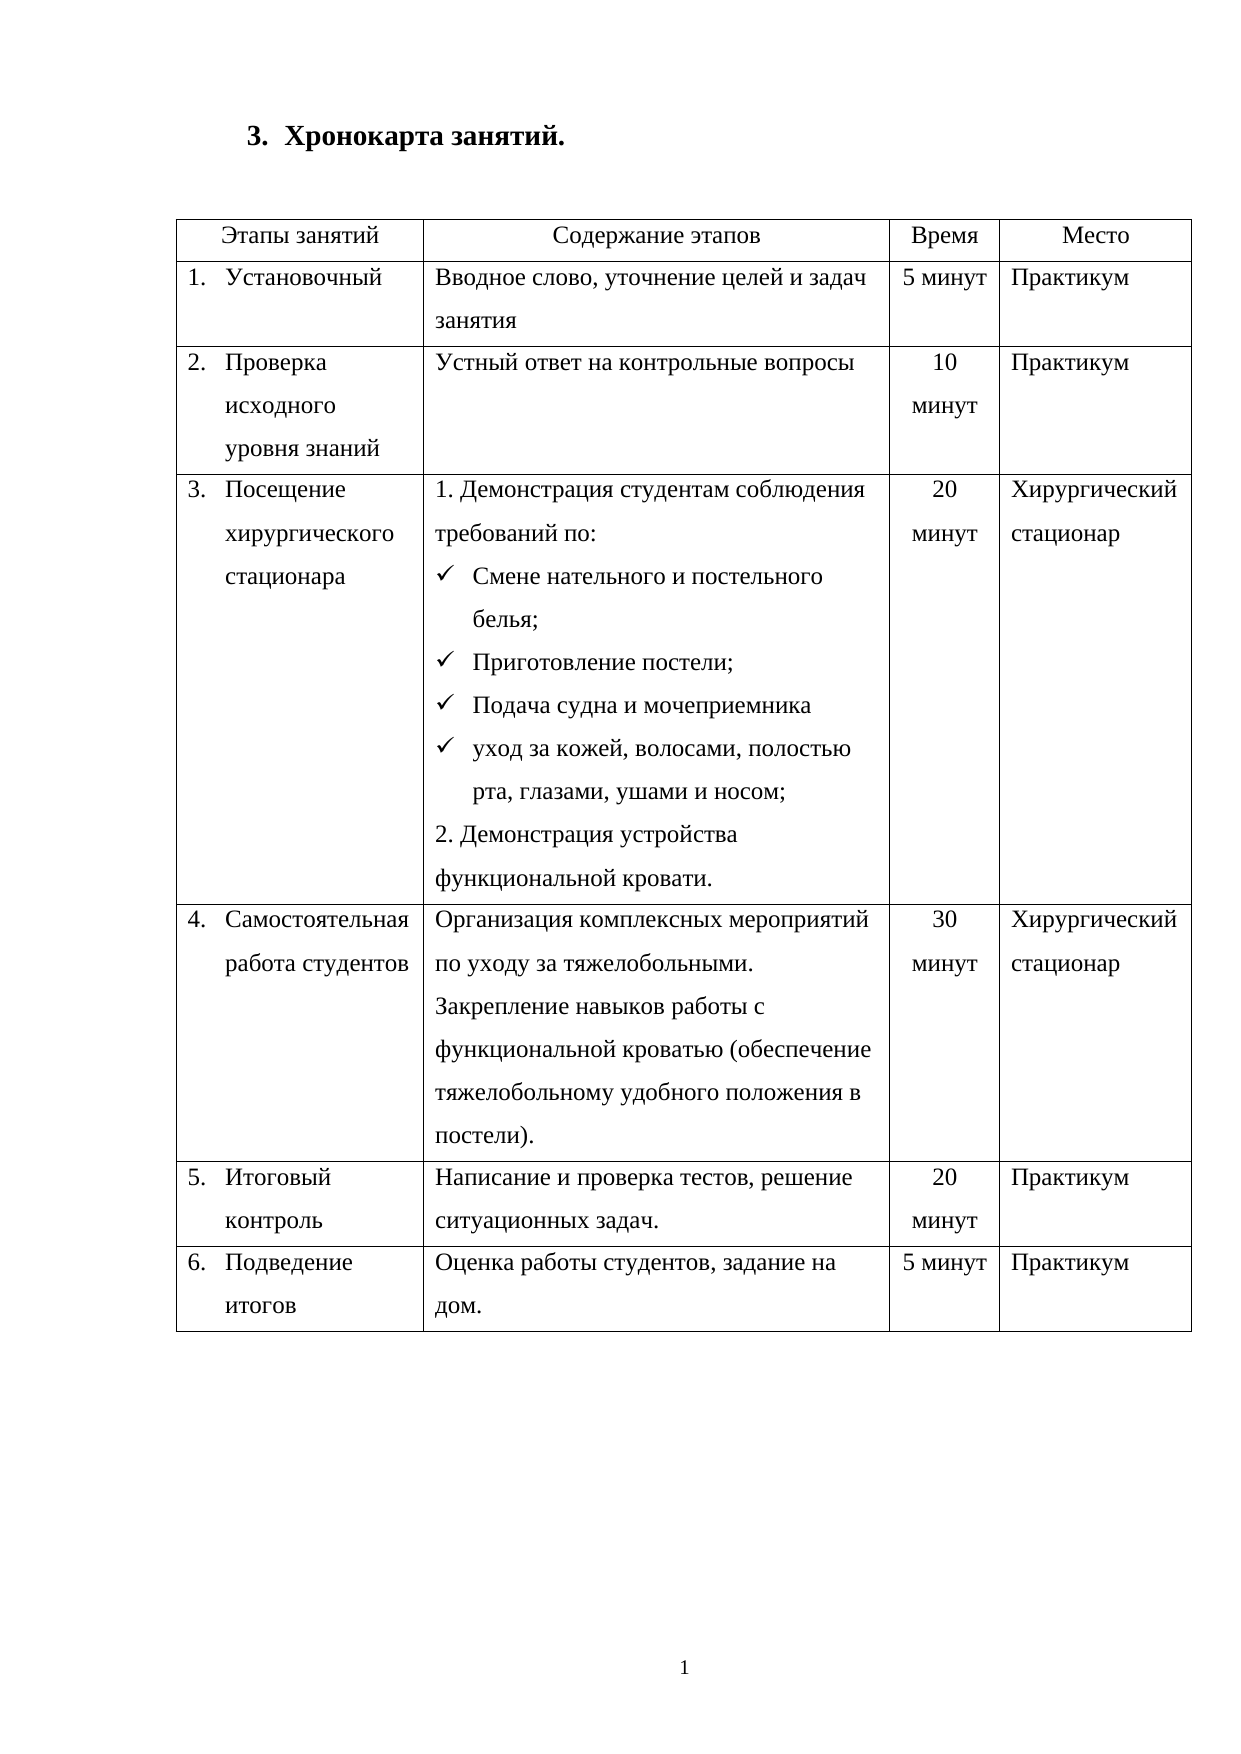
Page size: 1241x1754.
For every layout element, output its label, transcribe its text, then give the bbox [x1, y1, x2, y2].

table_header Этапы занятий [177, 220, 423, 261]
table_cell 20 минут [890, 1162, 999, 1246]
table_header Место [1000, 220, 1191, 261]
table_cell 5 минут [890, 1247, 999, 1331]
table_cell 20 минут [890, 475, 999, 903]
table_cell 1. Демонстрация студентам соблюдения требований по: Смене нательного и постельного белья; Приготовление постели; Подача судна и мочеприемника уход за кожей, волосами, полостью рта, глазами, ушами и носом; 2. Демонстрация устройства функциональной кровати. [424, 475, 889, 903]
table_cell Практикум [1000, 262, 1191, 346]
table_cell 10 минут [890, 347, 999, 473]
table_cell Организация комплексных мероприятий по уходу за тяжелобольными. Закрепление навыков работы с функциональной кроватью (обеспечение тяжелобольному удобного положения в постели). [424, 905, 889, 1161]
table_cell Устный ответ на контрольные вопросы [424, 347, 889, 473]
table_header Содержание этапов [424, 220, 889, 261]
table_cell Вводное слово, уточнение целей и задач занятия [424, 262, 889, 346]
table_cell Самостоятельная работа студентов [177, 905, 423, 1161]
table_cell Подведение итогов [177, 1247, 423, 1331]
table_cell Практикум [1000, 1162, 1191, 1246]
table_cell Хирургический стационар [1000, 905, 1191, 1161]
table_cell 5 минут [890, 262, 999, 346]
list Хронокарта занятий. [247, 118, 1181, 152]
table_cell Практикум [1000, 347, 1191, 473]
table_header Время [890, 220, 999, 261]
table_cell Посещение хирургического стационара [177, 475, 423, 903]
table_cell Проверка исходного уровня знаний [177, 347, 423, 473]
table_cell Оценка работы студентов, задание на дом. [424, 1247, 889, 1331]
table_cell Практикум [1000, 1247, 1191, 1331]
table_cell Установочный [177, 262, 423, 346]
table_cell Написание и проверка тестов, решение ситуационных задач. [424, 1162, 889, 1246]
table_cell 30 минут [890, 905, 999, 1161]
table_cell Итоговый контроль [177, 1162, 423, 1246]
table_cell Хирургический стационар [1000, 475, 1191, 903]
